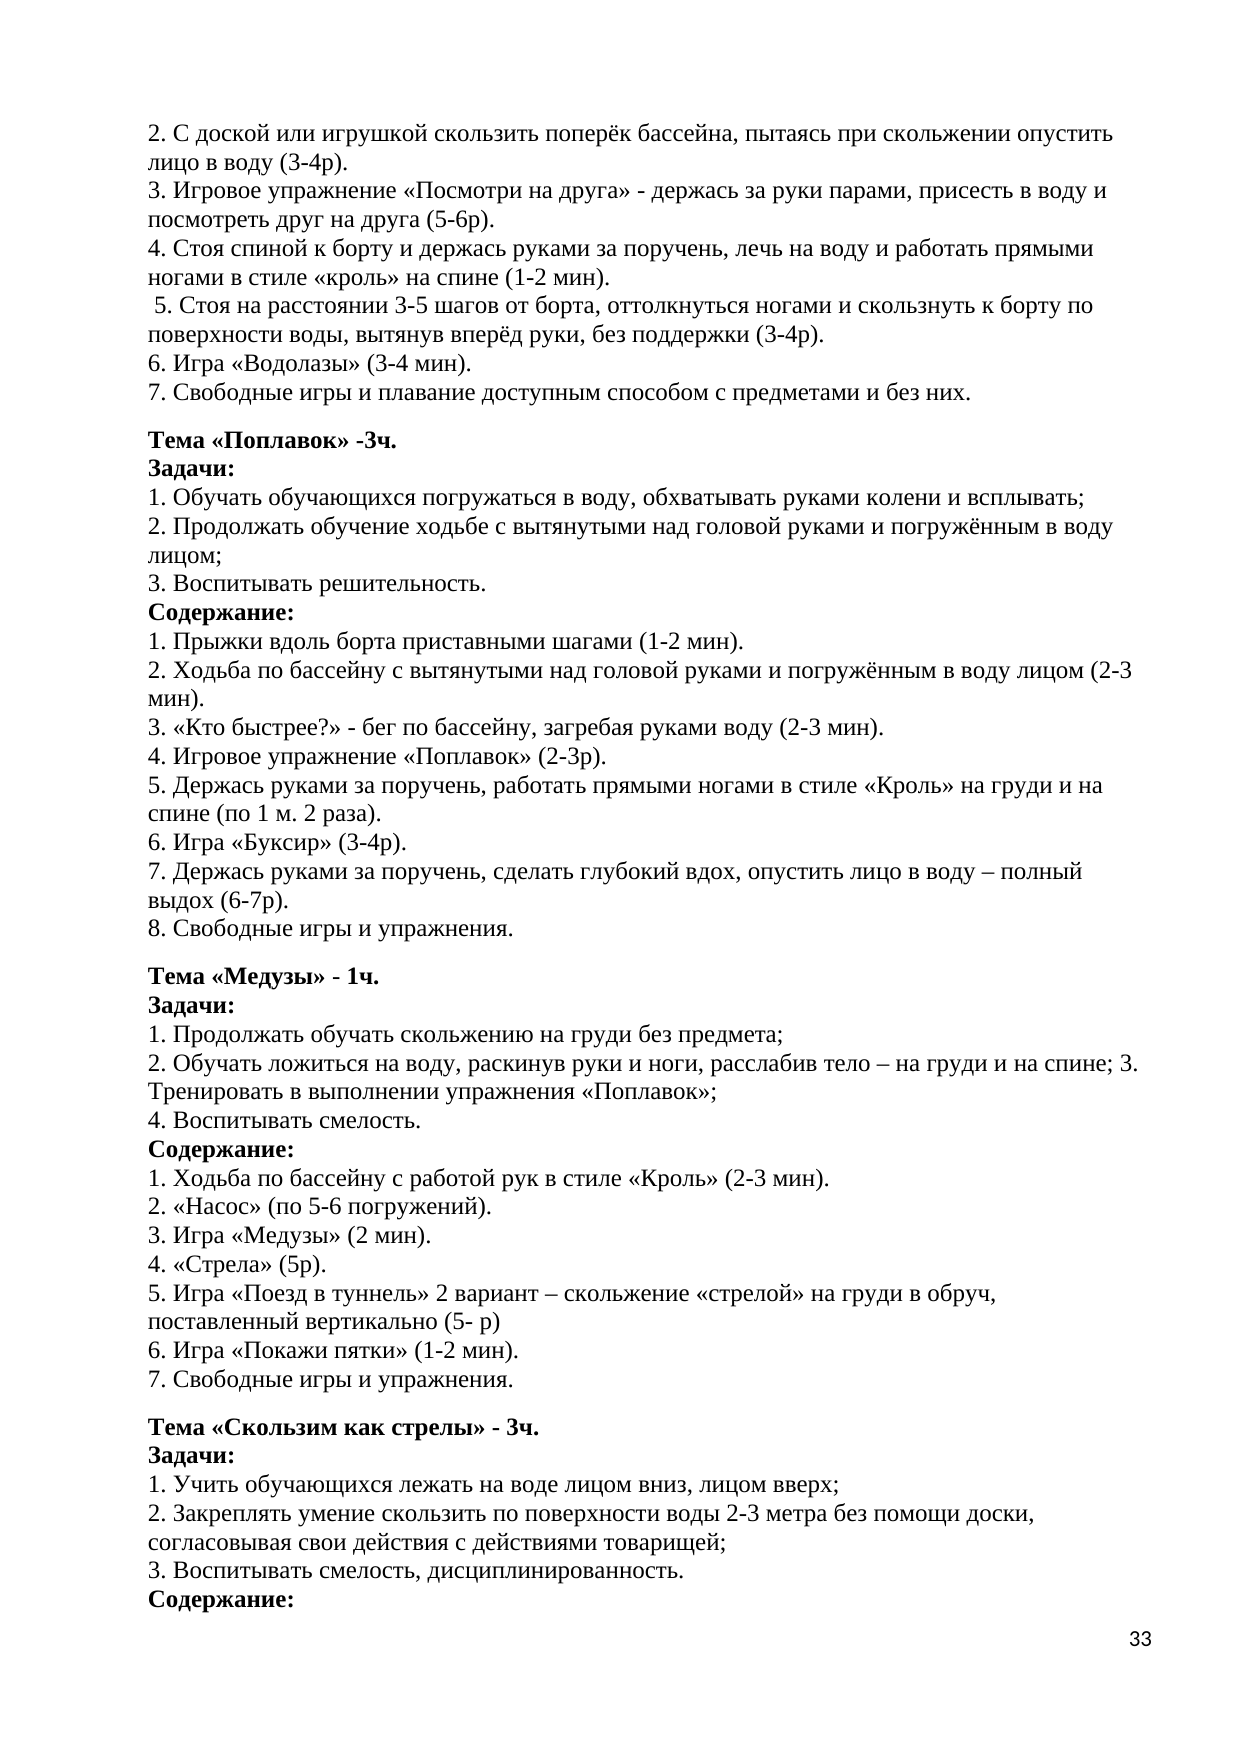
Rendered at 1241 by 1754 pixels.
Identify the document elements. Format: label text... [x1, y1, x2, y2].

text Содержание: [148, 597, 1152, 626]
text 6. Игра «Водолазы» (3-4 мин). [148, 348, 1152, 377]
text Тема «Скользим как стрелы» - 3ч. [148, 1412, 1152, 1441]
text 4. «Стрела» (5р). [148, 1249, 1152, 1278]
text 2. С доской или игрушкой скользить поперёк бассейна, пытаясь при скольжении опустить лицо в воду (3-4р). [148, 118, 1152, 176]
text Содержание: [148, 1134, 1152, 1163]
text 1. Обучать обучающихся погружаться в воду, обхватывать руками колени и всплывать; [148, 482, 1152, 511]
text 3. Игровое упражнение «Посмотри на друга» - держась за руки парами, присесть в воду и посмотреть друг на друга (5-6р). [148, 176, 1152, 233]
text 5. Держась руками за поручень, работать прямыми ногами в стиле «Кроль» на груди и на спине (по 1 м. 2 раза). [148, 770, 1152, 827]
text 7. Свободные игры и плавание доступным способом с предметами и без них. [148, 377, 1152, 406]
text 1. Учить обучающихся лежать на воде лицом вниз, лицом вверх; [148, 1469, 1152, 1498]
text 2. «Насос» (по 5-6 погружений). [148, 1191, 1152, 1220]
text 6. Игра «Покажи пятки» (1-2 мин). [148, 1335, 1152, 1364]
text 4. Стоя спиной к борту и держась руками за поручень, лечь на воду и работать прямыми ногами в стиле «кроль» на спине (1-2 мин). [148, 233, 1152, 291]
text 7. Свободные игры и упражнения. [148, 1364, 1152, 1393]
text Задачи: [148, 453, 1152, 482]
text 2. Обучать ложиться на воду, раскинув руки и ноги, расслабив тело – на груди и на спине; 3. Тренировать в выполнении упражнения «Поплавок»; [148, 1048, 1152, 1105]
text Содержание: [148, 1584, 1152, 1613]
text 4. Воспитывать смелость. [148, 1105, 1152, 1134]
text 8. Свободные игры и упражнения. [148, 913, 1152, 942]
text 4. Игровое упражнение «Поплавок» (2-3р). [148, 741, 1152, 770]
text 2. Продолжать обучение ходьбе с вытянутыми над головой руками и погружённым в воду лицом; [148, 511, 1152, 568]
text Тема «Медузы» - 1ч. [148, 961, 1152, 990]
text Задачи: [148, 990, 1152, 1019]
text 1. Продолжать обучать скольжению на груди без предмета; [148, 1019, 1152, 1048]
text 3. Воспитывать решительность. [148, 568, 1152, 597]
text Тема «Поплавок» -3ч. [148, 425, 1152, 453]
text 2. Ходьба по бассейну с вытянутыми над головой руками и погружённым в воду лицом (2-3 мин). [148, 655, 1152, 712]
text 3. Игра «Медузы» (2 мин). [148, 1220, 1152, 1249]
text 7. Держась руками за поручень, сделать глубокий вдох, опустить лицо в воду – полный выдох (6-7р). [148, 856, 1152, 913]
text Задачи: [148, 1441, 1152, 1469]
text 3. Воспитывать смелость, дисциплинированность. [148, 1556, 1152, 1584]
text 6. Игра «Буксир» (3-4р). [148, 827, 1152, 856]
text 5. Игра «Поезд в туннель» 2 вариант – скольжение «стрелой» на груди в обруч, поставленный вертикально (5- р) [148, 1278, 1152, 1335]
text 1. Прыжки вдоль борта приставными шагами (1-2 мин). [148, 626, 1152, 655]
text 5. Стоя на расстоянии 3-5 шагов от борта, оттолкнуться ногами и скользнуть к борту по поверхности воды, вытянув вперёд руки, без поддержки (3-4р). [148, 291, 1152, 348]
text 2. Закреплять умение скользить по поверхности воды 2-3 метра без помощи доски, согласовывая свои действия с действиями товарищей; [148, 1498, 1152, 1556]
text 1. Ходьба по бассейну с работой рук в стиле «Кроль» (2-3 мин). [148, 1163, 1152, 1191]
text 3. «Кто быстрее?» - бег по бассейну, загребая руками воду (2-3 мин). [148, 712, 1152, 741]
